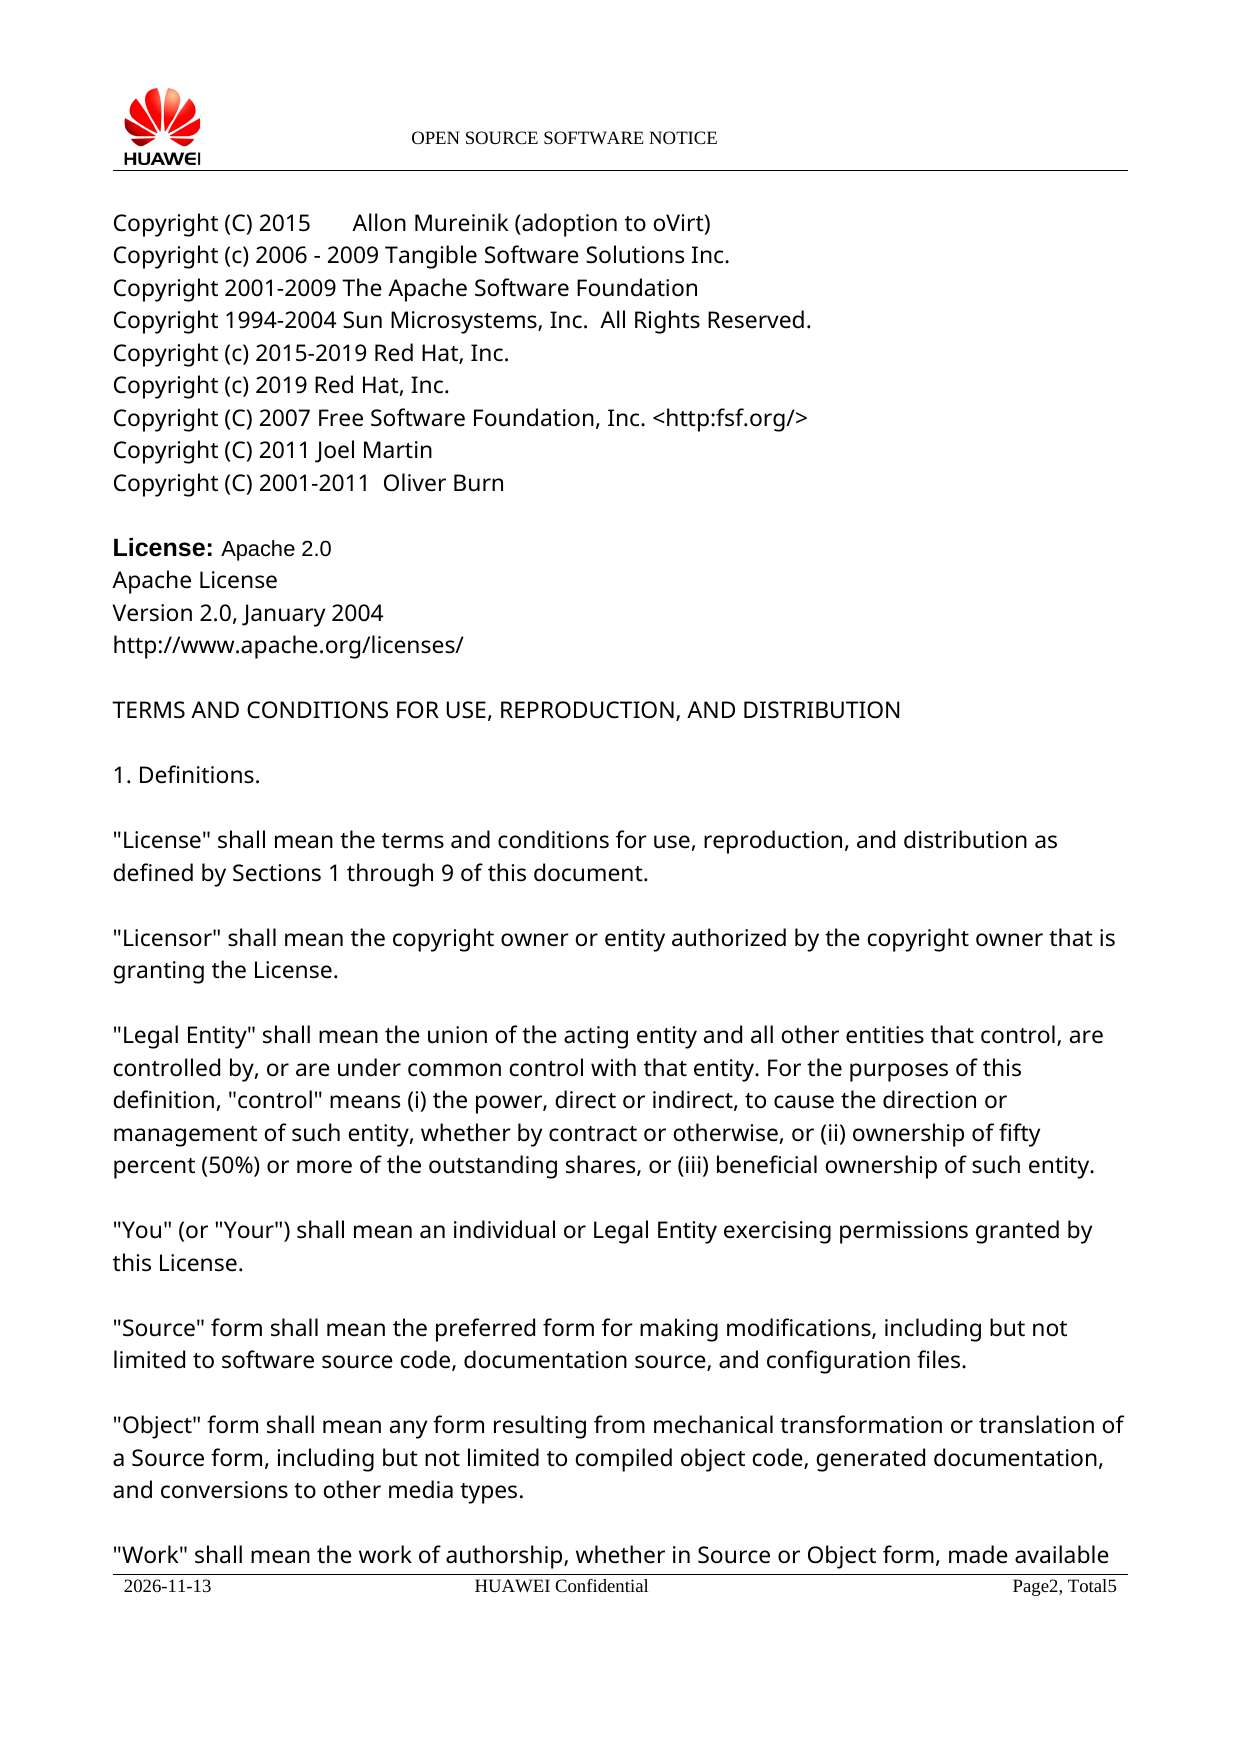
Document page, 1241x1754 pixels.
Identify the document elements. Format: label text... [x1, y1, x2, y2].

text "Licensor" shall mean the copyright owner or entity authorized by the copyright owner that is granting the License. [112, 921, 1128, 986]
text "License" shall mean the terms and conditions for use, reproduction, and distribution as defined by Sections 1 through 9 of this document. [112, 824, 1128, 889]
text Apache License [112, 564, 1128, 596]
text Version 2.0, January 2004 [112, 596, 1128, 629]
text 1. Definitions. [112, 759, 1128, 791]
text "You" (or "Your") shall mean an individual or Legal Entity exercising permissions granted by this License. [112, 1214, 1128, 1279]
text "Legal Entity" shall mean the union of the acting entity and all other entities that control, are controlled by, or are under common control with that entity. For the purposes of this definition, "control" means (i) the power, direct or indirect, to cause the direction or management of such entity, whether by contract or otherwise, or (ii) ownership of fifty percent (50%) or more of the outstanding shares, or (iii) beneficial ownership of such entity. [112, 1019, 1128, 1181]
picture [124, 88, 201, 165]
text License: Apache 2.0 [112, 531, 1128, 564]
text TERMS AND CONDITIONS FOR USE, REPRODUCTION, AND DISTRIBUTION [112, 694, 1128, 726]
text "Object" form shall mean any form resulting from mechanical transformation or translation of a Source form, including but not limited to compiled object code, generated documentation, and conversions to other media types. [112, 1409, 1128, 1506]
text "Source" form shall mean the preferred form for making modifications, including but not limited to software source code, documentation source, and configuration files. [112, 1311, 1128, 1376]
text http://www.apache.org/licenses/ [112, 629, 1128, 661]
